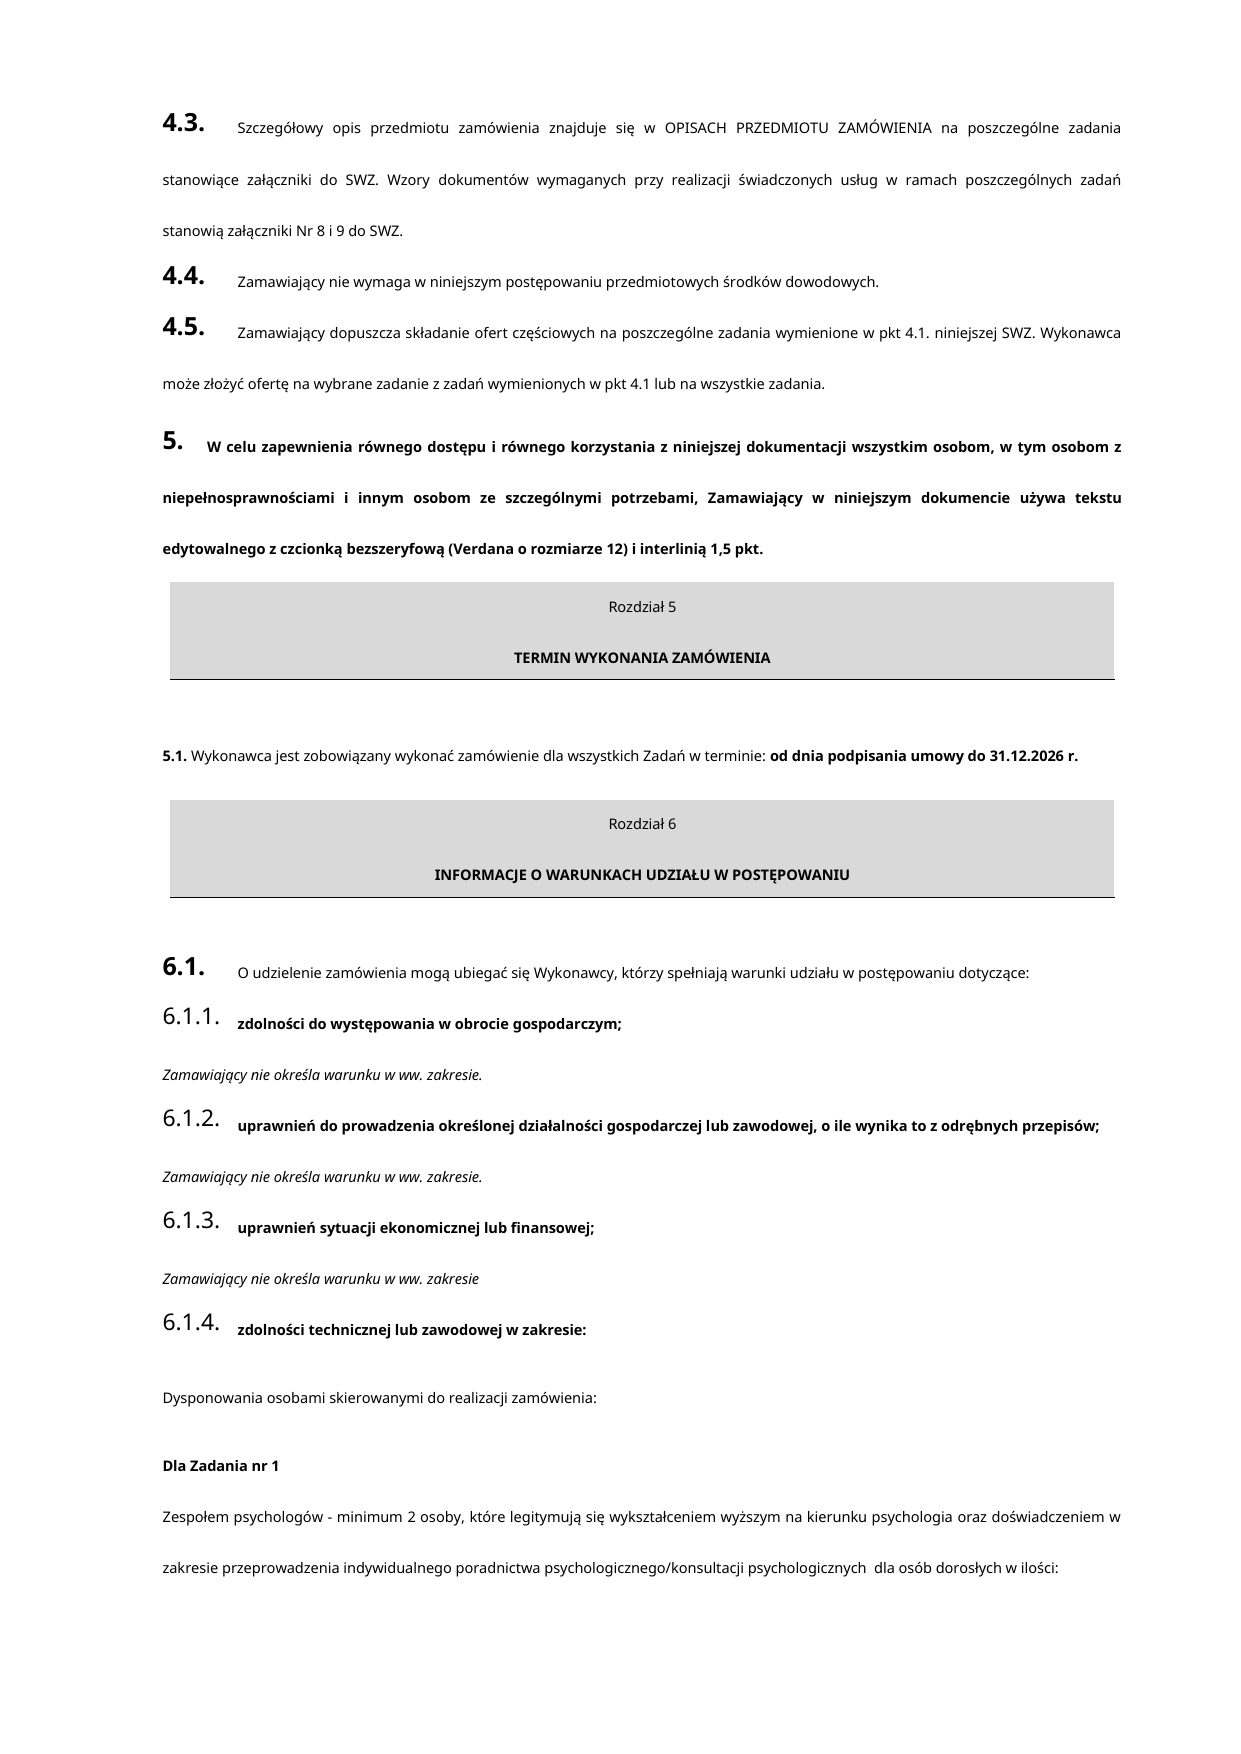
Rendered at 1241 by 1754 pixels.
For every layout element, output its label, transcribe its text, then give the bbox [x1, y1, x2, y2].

list uprawnień sytuacji ekonomicznej lub finansowej; [162, 1204, 1122, 1238]
list O udzielenie zamówienia mogą ubiegać się Wykonawcy, którzy spełniają warunki udziału w postępowaniu dotyczące: [162, 949, 1122, 983]
table_header Rozdział 5 TERMIN WYKONANIA ZAMÓWIENIA [170, 582, 1114, 679]
text Dla Zadania nr 1 [162, 1442, 1122, 1476]
text Zamawiający nie określa warunku w ww. zakresie. [162, 1051, 1122, 1085]
list W celu zapewnienia równego dostępu i równego korzystania z niniejszej dokumentacji wszystkim osobom, w tym osobom z niepełnosprawnościami i innym osobom ze szczególnymi potrzebami, Zamawiający w niniejszym dokumencie używa tekstu edytowalnego z czcionką bezszeryfową (Verdana o rozmiarze 12) i interlinią 1,5 pkt. [162, 423, 1122, 559]
text Dysponowania osobami skierowanymi do realizacji zamówienia: [162, 1374, 1122, 1408]
list Szczegółowy opis przedmiotu zamówienia znajduje się w OPISACH PRZEDMIOTU ZAMÓWIENIA na poszczególne zadania stanowiące załączniki do SWZ. Wzory dokumentów wymaganych przy realizacji świadczonych usług w ramach poszczególnych zadań stanowią załączniki Nr 8 i 9 do SWZ. [162, 104, 1122, 240]
list Zamawiający dopuszcza składanie ofert częściowych na poszczególne zadania wymienione w pkt 4.1. niniejszej SWZ. Wykonawca może złożyć ofertę na wybrane zadanie z zadań wymienionych w pkt 4.1 lub na wszystkie zadania. [162, 308, 1122, 393]
list uprawnień do prowadzenia określonej działalności gospodarczej lub zawodowej, o ile wynika to z odrębnych przepisów; [162, 1102, 1122, 1136]
list Zespołem psychologów - minimum 2 osoby, które legitymują się wykształceniem wyższym na kierunku psychologia oraz doświadczeniem w zakresie przeprowadzenia indywidualnego poradnictwa psychologicznego/konsultacji psychologicznych dla osób dorosłych w ilości: [162, 1493, 1122, 1578]
list zdolności technicznej lub zawodowej w zakresie: [162, 1306, 1122, 1340]
text Zamawiający nie określa warunku w ww. zakresie. [162, 1153, 1122, 1187]
table_header Rozdział 6 INFORMACJE O WARUNKACH UDZIAŁU W POSTĘPOWANIU [170, 800, 1114, 897]
list zdolności do występowania w obrocie gospodarczym; [162, 1000, 1122, 1034]
list Zamawiający nie wymaga w niniejszym postępowaniu przedmiotowych środków dowodowych. [162, 257, 1122, 291]
text Zamawiający nie określa warunku w ww. zakresie [162, 1255, 1122, 1289]
text 5.1. Wykonawca jest zobowiązany wykonać zamówienie dla wszystkich Zadań w terminie: od dnia podpisania umowy do 31.12.2026 r. [162, 731, 1122, 766]
